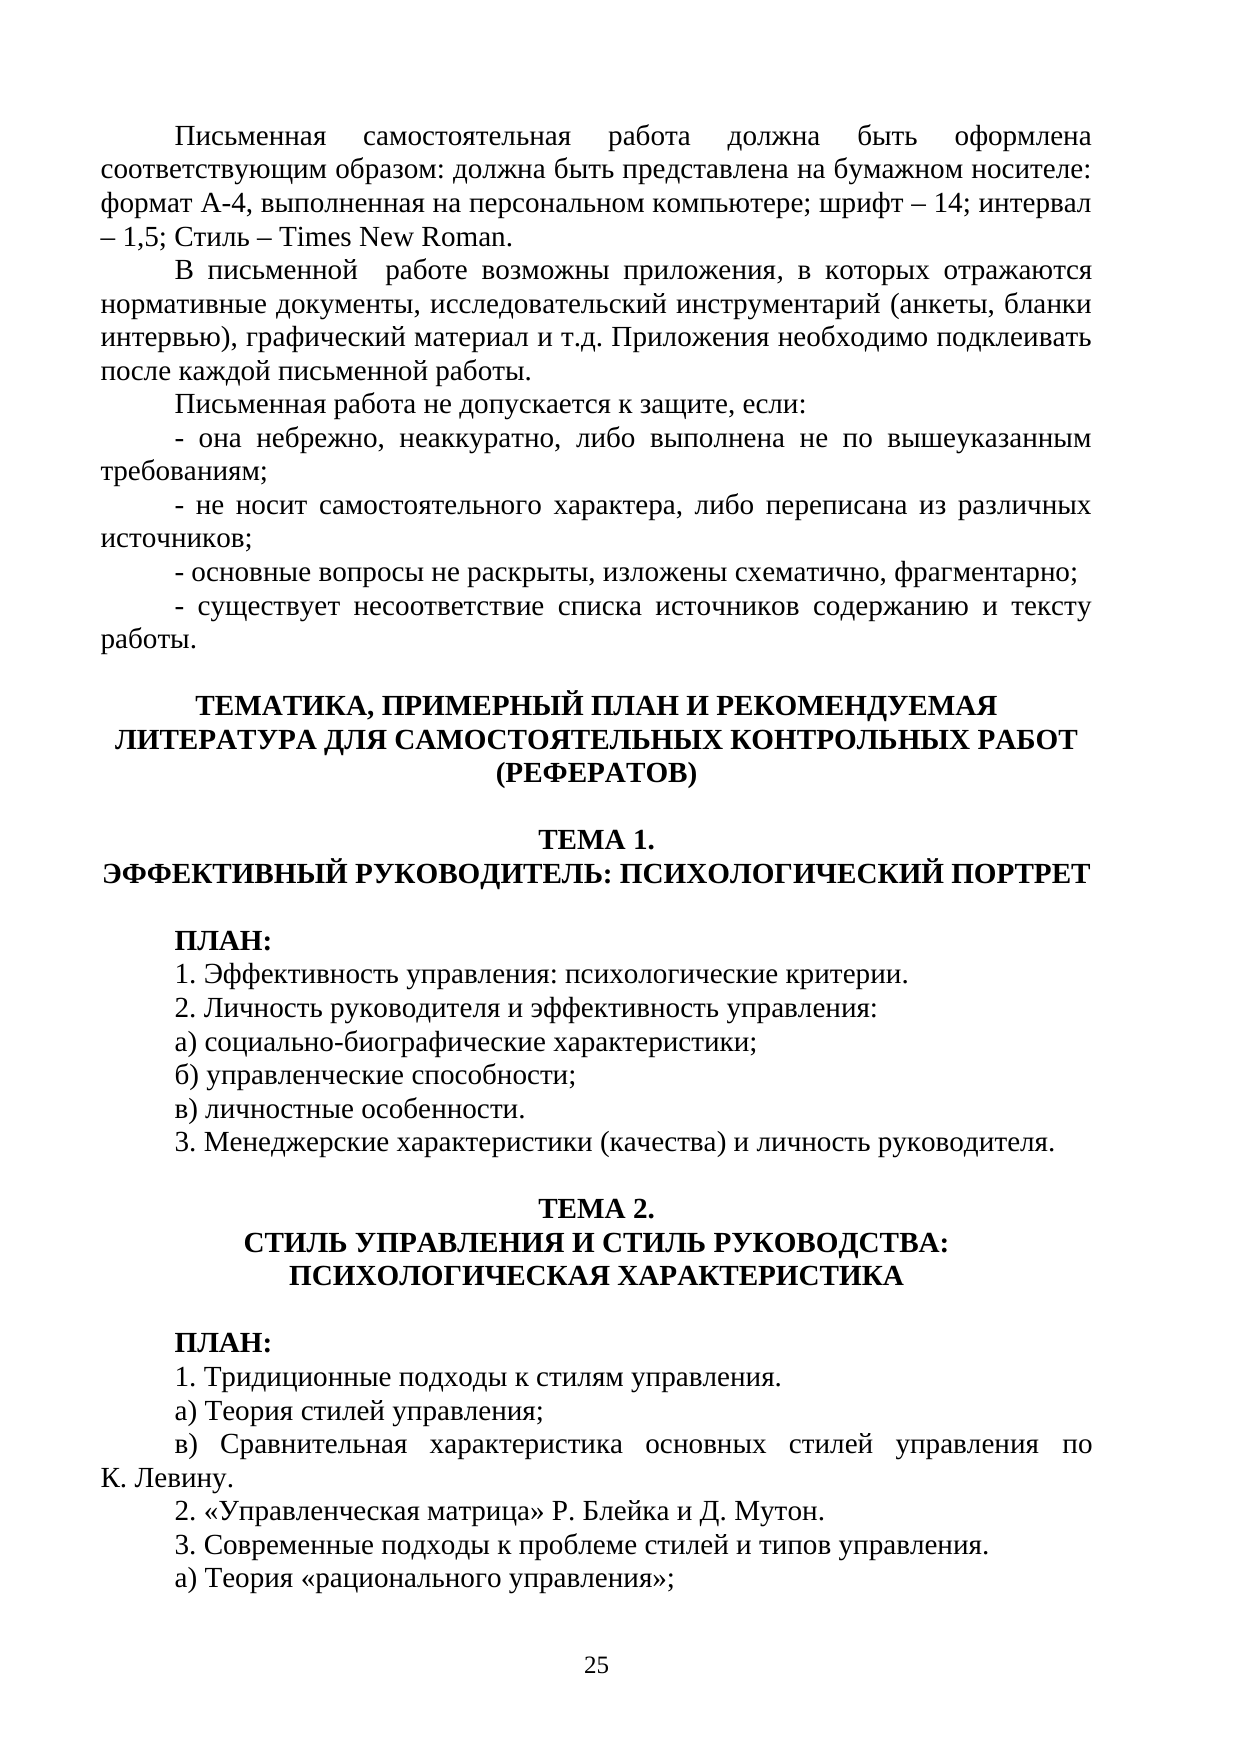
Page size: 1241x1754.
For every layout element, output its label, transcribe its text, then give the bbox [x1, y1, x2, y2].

text - она небрежно, неаккуратно, либо выполнена не по вышеуказанным требованиям; [100, 420, 1092, 487]
text а) Теория стилей управления; [100, 1393, 1092, 1426]
text ПЛАН: [100, 923, 1092, 957]
text а) социально-биографические характеристики; [100, 1024, 1092, 1057]
text ТЕМА 2. [100, 1191, 1092, 1225]
text - не носит самостоятельного характера, либо переписана из различных источников; [100, 487, 1092, 554]
text б) управленческие способности; [100, 1057, 1092, 1091]
text (РЕФЕРАТОВ) [100, 755, 1092, 789]
text Письменная работа не допускается к защите, если: [100, 386, 1092, 420]
text в) Сравнительная характеристика основных стилей управления по К. Левину. [100, 1426, 1092, 1493]
text 1. Тридиционные подходы к стилям управления. [100, 1359, 1092, 1393]
text ПСИХОЛОГИЧЕСКАЯ ХАРАКТЕРИСТИКА [100, 1258, 1092, 1292]
text 3. Современные подходы к проблеме стилей и типов управления. [100, 1527, 1092, 1560]
text 2. Личность руководителя и эффективность управления: [100, 990, 1092, 1024]
text В письменной работе возможны приложения, в которых отражаются нормативные документы, исследовательский инструментарий (анкеты, бланки интервью), графический материал и т.д. Приложения необходимо подклеивать после каждой письменной работы. [100, 252, 1092, 386]
text в) личностные особенности. [100, 1091, 1092, 1124]
text ПЛАН: [100, 1326, 1092, 1359]
text СТИЛЬ УПРАВЛЕНИЯ И СТИЛЬ РУКОВОДСТВА: [100, 1225, 1092, 1258]
text Письменная самостоятельная работа должна быть оформлена соответствующим образом: должна быть представлена на бумажном носителе: формат А-4, выполненная на персональном компьютере; шрифт – 14; интервал – 1,5; Стиль – Times New Roman. [100, 118, 1092, 252]
text ТЕМАТИКА, ПРИМЕРНЫЙ ПЛАН И РЕКОМЕНДУЕМАЯ [100, 688, 1092, 722]
text 3. Менеджерские характеристики (качества) и личность руководителя. [100, 1124, 1092, 1158]
text ЛИТЕРАТУРА ДЛЯ САМОСТОЯТЕЛЬНЫХ КОНТРОЛЬНЫХ РАБОТ [100, 722, 1092, 755]
text 2. «Управленческая матрица» Р. Блейка и Д. Мутон. [100, 1493, 1092, 1527]
text ЭФФЕКТИВНЫЙ РУКОВОДИТЕЛЬ: ПСИХОЛОГИЧЕСКИЙ ПОРТРЕТ [100, 856, 1092, 889]
text 1. Эффективность управления: психологические критерии. [100, 957, 1092, 990]
text а) Теория «рационального управления»; [100, 1560, 1092, 1594]
text ТЕМА 1. [100, 822, 1092, 856]
text - существует несоответствие списка источников содержанию и тексту работы. [100, 588, 1092, 655]
text - основные вопросы не раскрыты, изложены схематично, фрагментарно; [100, 554, 1092, 588]
